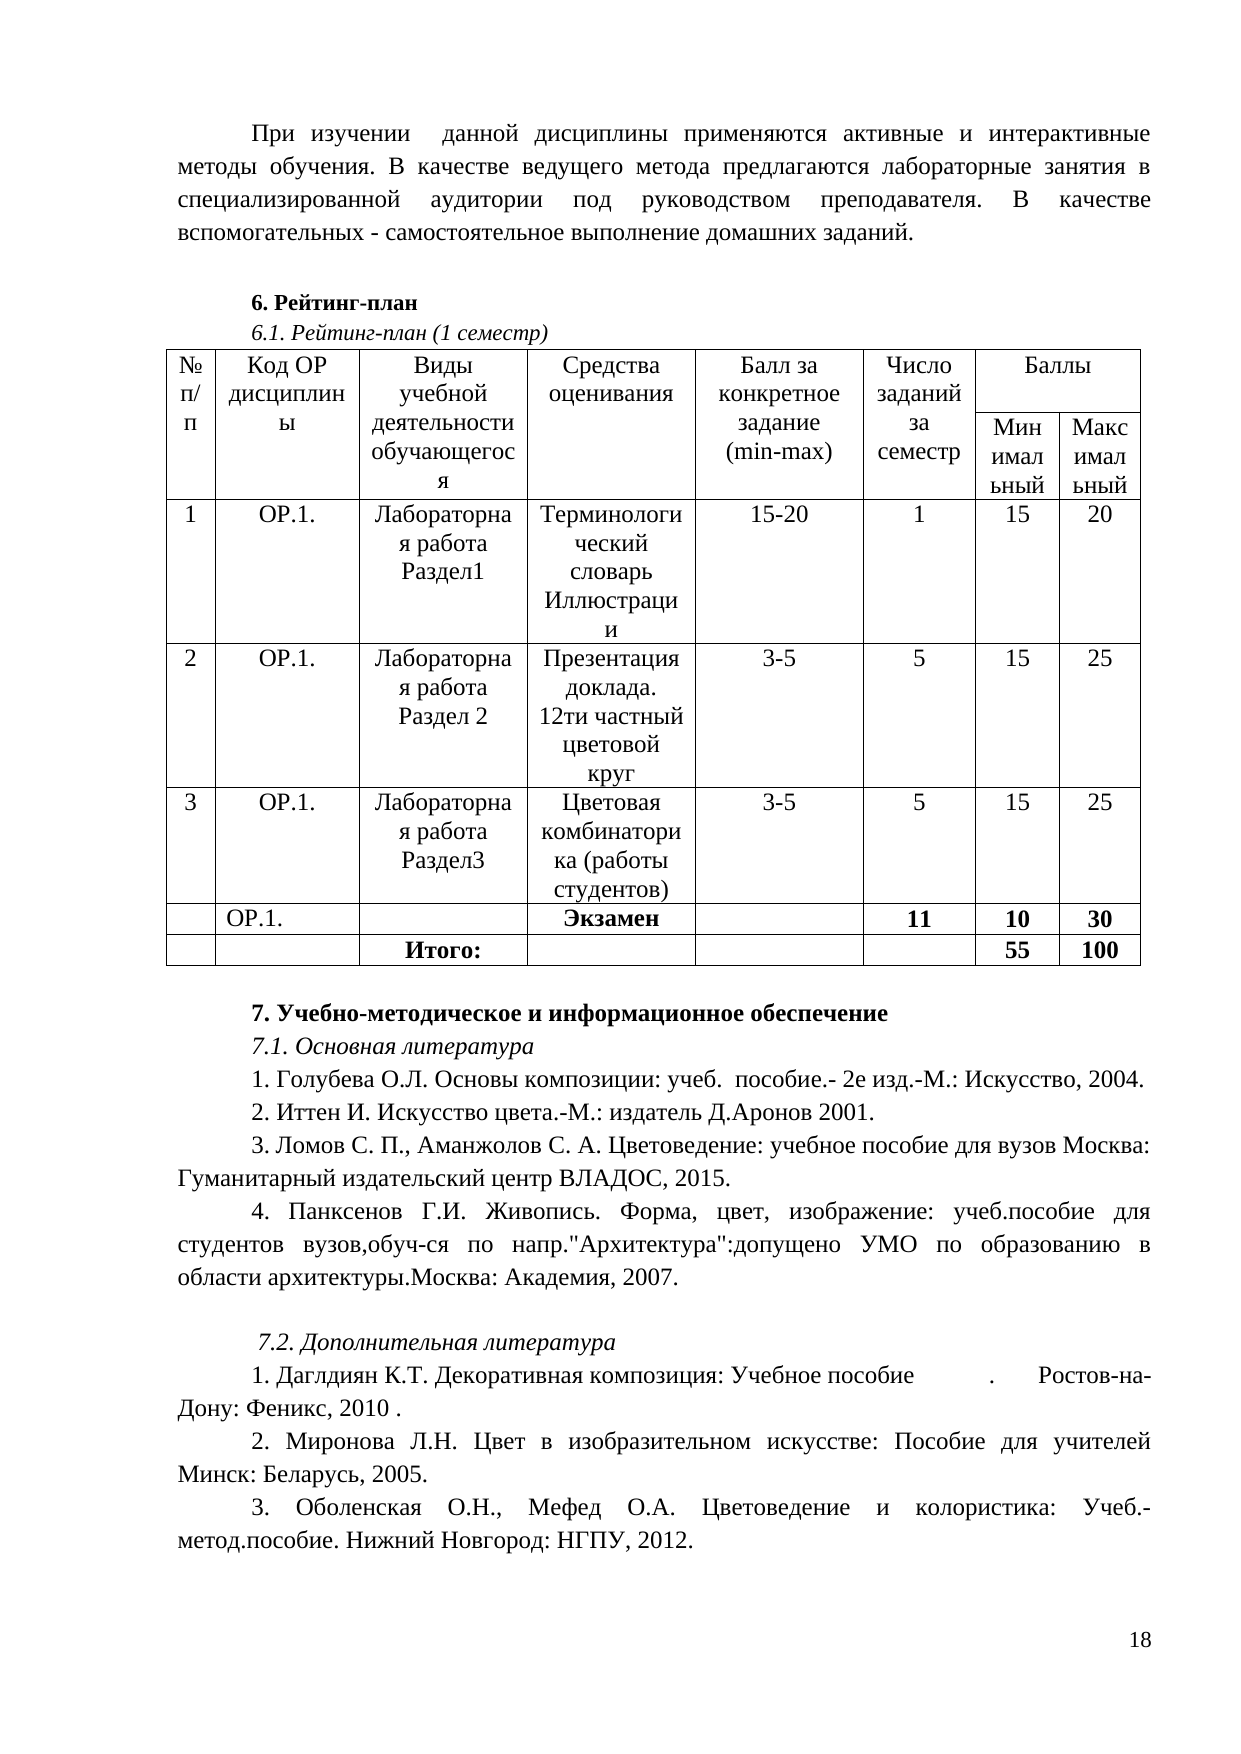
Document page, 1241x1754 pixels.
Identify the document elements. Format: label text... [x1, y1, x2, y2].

table_cell 30 [1060, 904, 1140, 934]
table_cell 55 [976, 935, 1059, 965]
table_cell 100 [1060, 935, 1140, 965]
text 7.2. Дополнительная литература [177, 1327, 1152, 1356]
text 7. Учебно-методическое и информационное обеспечение [177, 998, 1152, 1026]
table_cell Экзамен [528, 904, 695, 934]
table_cell 1 [864, 500, 975, 643]
table_cell Лабораторная работа Раздел1 [360, 500, 527, 643]
text При изучении данной дисциплины применяются активные и интерактивные методы обучения. В качестве ведущего метода предлагаются лабораторные занятия в специализированной аудитории под руководством преподавателя. В качестве вспомогательных - самостоятельное выполнение домашних заданий. [177, 118, 1152, 246]
table_header Код ОР дисциплины [216, 350, 359, 498]
table_cell ОР.1. [216, 500, 359, 643]
table_cell Максимальный [1060, 413, 1140, 498]
table_cell Цветовая комбинаторика (работы студентов) [528, 788, 695, 902]
text 3. Оболенская О.Н., Мефед О.А. Цветоведение и колористика: Учеб.-метод.пособие. Нижний Новгород: НГПУ, 2012. [177, 1492, 1152, 1554]
table_cell 20 [1060, 500, 1140, 643]
text 4. Панксенов Г.И. Живопись. Форма, цвет, изображение: учеб.пособие для студентов вузов,обуч-ся по напр."Архитектура":допущено УМО по образованию в области архитектуры.Москва: Академия, 2007. [177, 1196, 1152, 1291]
table_cell ОР.1. [216, 644, 359, 787]
table_cell ОР.1. [216, 904, 359, 934]
table_cell [167, 904, 215, 934]
text 1. Даглдиян К.Т. Декоративная композиция: Учебное пособие . Ростов-на-Дону: Феникс, 2010 . [177, 1360, 1152, 1422]
table_cell 3-5 [696, 644, 863, 787]
text 3. Ломов С. П., Аманжолов С. А. Цветоведение: учебное пособие для вузов Москва: Гуманитарный издательский центр ВЛАДОС, 2015. [177, 1130, 1152, 1192]
table_cell 11 [864, 904, 975, 934]
table_cell 3-5 [696, 788, 863, 902]
text 6. Рейтинг-план [177, 289, 1152, 315]
text 7.1. Основная литература [177, 1031, 1152, 1059]
table_cell Минимальный [976, 413, 1059, 498]
table_cell ОР.1. [216, 788, 359, 902]
table_cell Лабораторная работа Раздел3 [360, 788, 527, 902]
text 2. Миронова Л.Н. Цвет в изобразительном искусстве: Пособие для учителей Минск: Беларусь, 2005. [177, 1426, 1152, 1488]
table_cell Итого: [360, 935, 527, 965]
table_cell 2 [167, 644, 215, 787]
table_cell Лабораторная работа Раздел 2 [360, 644, 527, 787]
table_cell [360, 904, 527, 934]
table_header Средства оценивания [528, 350, 695, 498]
table_cell [696, 935, 863, 965]
table_cell 15 [976, 500, 1059, 643]
table_cell 15 [976, 788, 1059, 902]
table_cell 10 [976, 904, 1059, 934]
table_cell 5 [864, 788, 975, 902]
table_header Число заданий за семестр [864, 350, 975, 498]
table_cell 25 [1060, 788, 1140, 902]
table_cell 3 [167, 788, 215, 902]
table_cell Презентация доклада. 12ти частный цветовой круг [528, 644, 695, 787]
table_cell 25 [1060, 644, 1140, 787]
table_cell [216, 935, 359, 965]
table_header Баллы [976, 350, 1140, 412]
text 6.1. Рейтинг-план (1 семестр) [177, 319, 1152, 345]
table_cell 15 [976, 644, 1059, 787]
table_cell [864, 935, 975, 965]
table_cell [528, 935, 695, 965]
table_cell 15-20 [696, 500, 863, 643]
table_header № п/п [167, 350, 215, 498]
table_cell Терминологический словарь Иллюстрации [528, 500, 695, 643]
text 1. Голубева О.Л. Основы композиции: учеб. пособие.- 2е изд.-М.: Искусство, 2004. [177, 1064, 1152, 1092]
table_header Балл за конкретное задание (min-max) [696, 350, 863, 498]
table_cell [167, 935, 215, 965]
table_cell 1 [167, 500, 215, 643]
table_header Виды учебной деятельности обучающегося [360, 350, 527, 498]
text 2. Иттен И. Искусство цвета.-М.: издатель Д.Аронов 2001. [177, 1097, 1152, 1126]
table_cell [696, 904, 863, 934]
table_cell 5 [864, 644, 975, 787]
